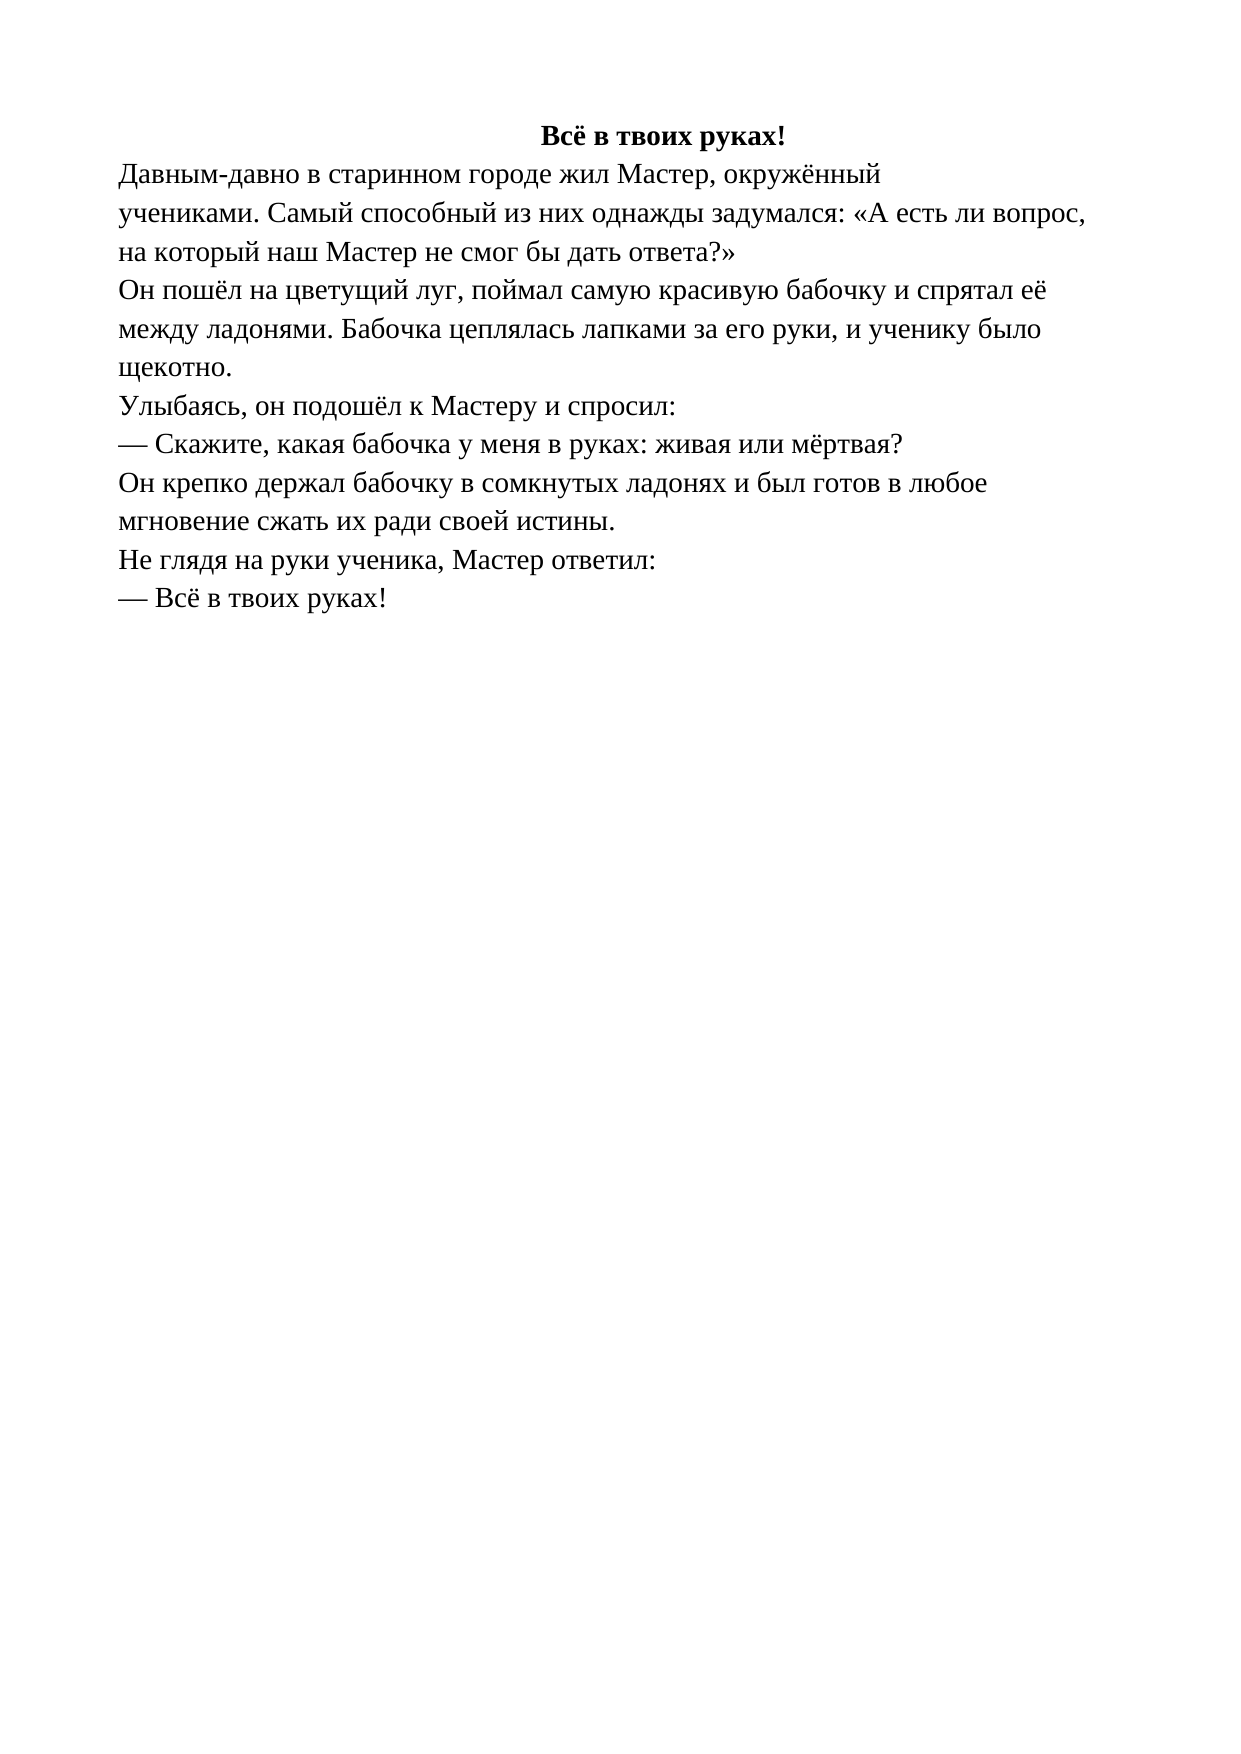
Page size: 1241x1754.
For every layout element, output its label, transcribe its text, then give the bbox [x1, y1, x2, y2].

text щекотно. [118, 349, 1208, 383]
text — Всё в твоих руках! [118, 581, 1208, 614]
text Он пошёл на цветущий луг, поймал самую красивую бабочку и спрятал её [118, 272, 1208, 306]
text — Скажите, какая бабочка у меня в руках: живая или мёртвая? [118, 426, 1208, 460]
text Не глядя на руки ученика, Мастер ответил: [118, 542, 1208, 576]
text между ладонями. Бабочка цеплялась лапками за его руки, и ученику было [118, 311, 1208, 344]
text Улыбаясь, он подошёл к Мастеру и спросил: [118, 388, 1208, 421]
text учениками. Самый способный из них однажды задумался: «А есть ли вопрос, [118, 195, 1208, 229]
text на который наш Мастер не смог бы дать ответа?» [118, 234, 1208, 267]
text Он крепко держал бабочку в сомкнутых ладонях и был готов в любое [118, 465, 1208, 498]
text мгновение сжать их ради своей истины. [118, 503, 1208, 537]
text Давным-давно в старинном городе жил Мастер, окружённый [118, 157, 1208, 190]
text Всё в твоих руках! [118, 118, 1208, 152]
